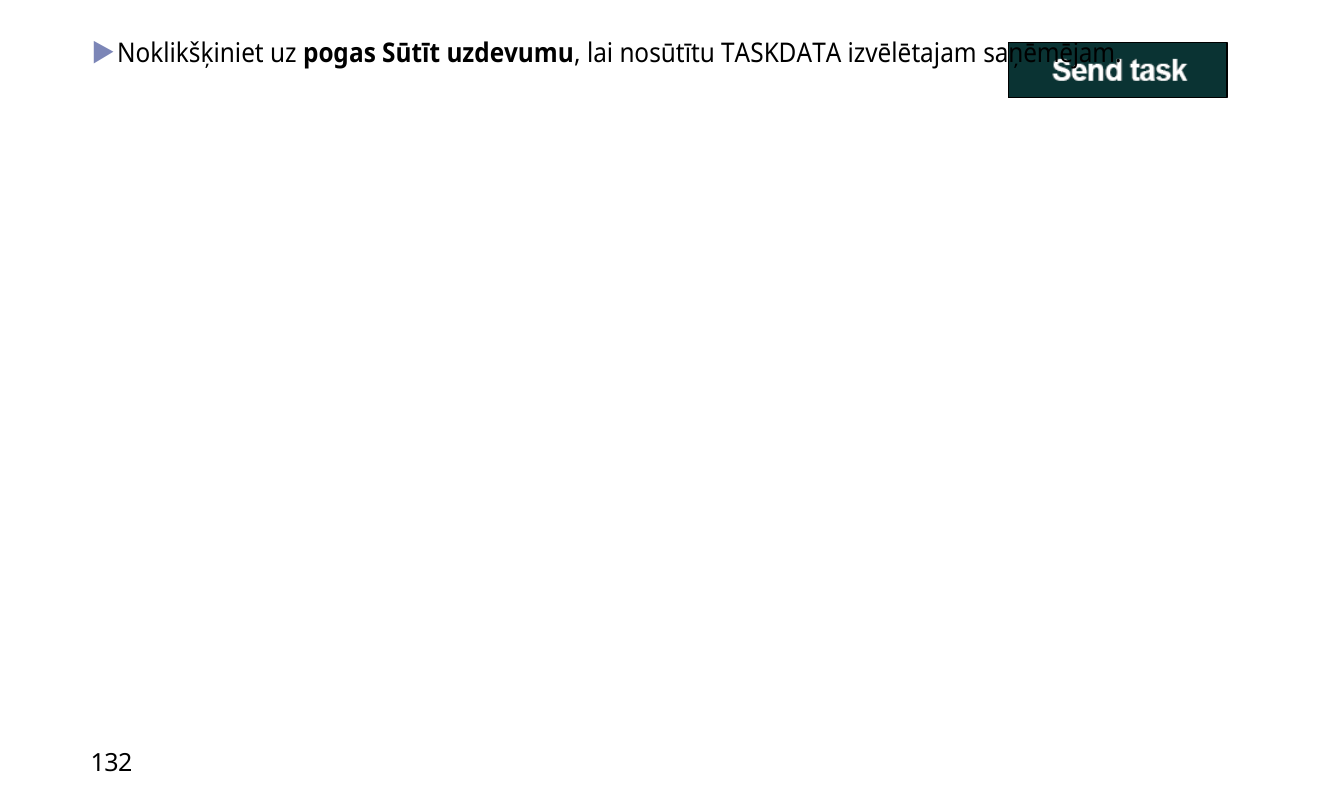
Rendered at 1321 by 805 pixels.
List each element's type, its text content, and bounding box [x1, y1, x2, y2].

list Noklikšķiniet uz pogas Sūtīt uzdevumu, lai nosūtītu TASKDATA izvēlētajam saņēmējam. [91, 33, 1258, 70]
picture [1009, 70, 1226, 97]
